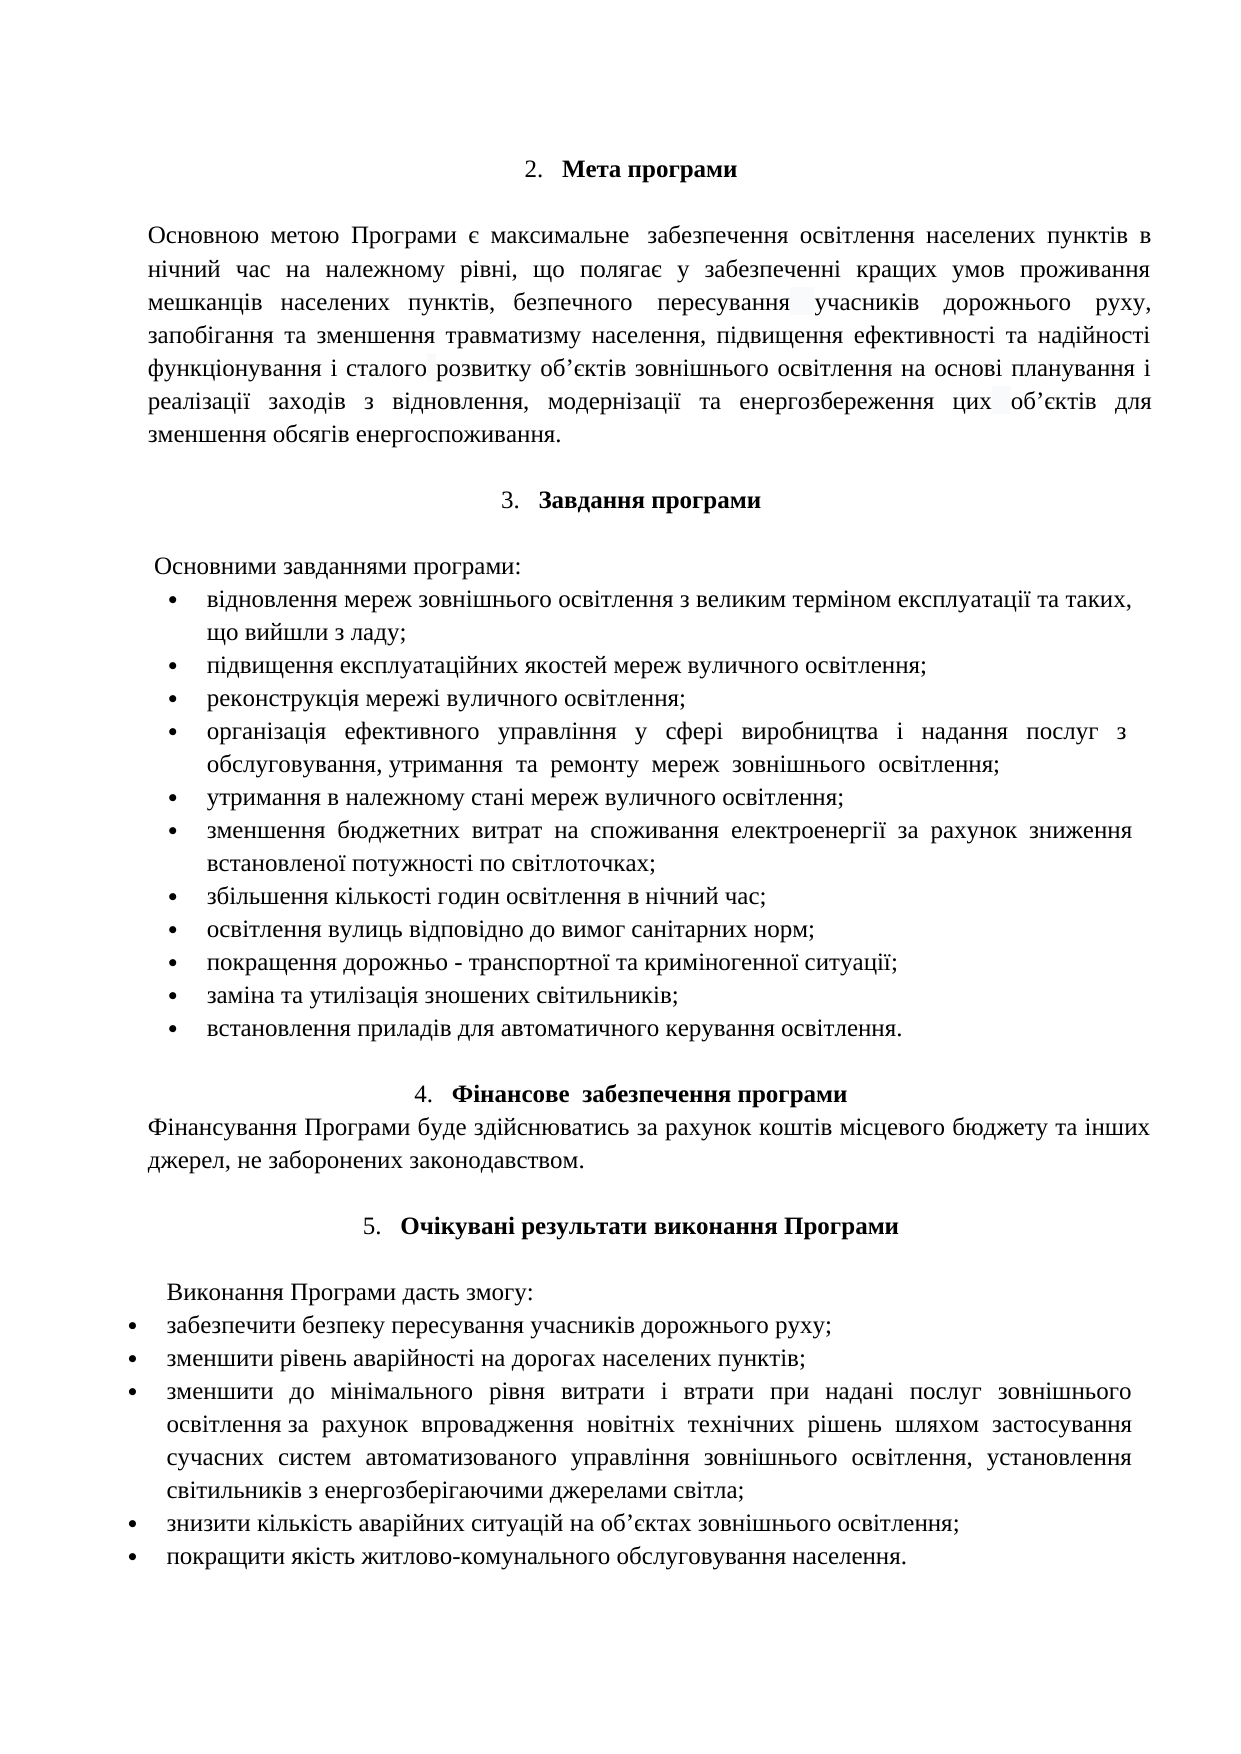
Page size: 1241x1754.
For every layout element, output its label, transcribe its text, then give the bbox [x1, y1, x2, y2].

list заміна та утилізація зношених світильників; [169, 980, 1133, 1009]
list утримання в належному стані мереж вуличного освітлення; [169, 782, 1133, 811]
list підвищення експлуатаційних якостей мереж вуличного освітлення; [169, 650, 1133, 679]
text Основними завданнями програми: [148, 551, 1152, 579]
list забезпечити безпеку пересування учасників дорожнього руху; [129, 1310, 1133, 1339]
list зменшити до мінімального рівня витрати і втрати при надані послуг зовнішнього освітлення за рахунок впровадження новітніх технічних рішень шляхом застосування сучасних систем автоматизованого управління зовнішнього освітлення, установлення світильників з енергозберігаючими джерелами світла; [129, 1376, 1133, 1504]
list збільшення кількості годин освітлення в нічний час; [169, 881, 1133, 910]
text Фінансування Програми буде здійснюватись за рахунок коштів місцевого бюджету та інших джерел, не заборонених законодавством. [148, 1141, 1152, 1174]
list зменшення бюджетних витрат на споживання електроенергії за рахунок зниження встановленої потужності по світлоточках; [169, 815, 1133, 877]
list знизити кількість аварійних ситуацій на об’єктах зовнішнього освітлення; [129, 1508, 1133, 1537]
list Мета програми [129, 154, 1133, 183]
list покращення дорожньо - транспортної та криміногенної ситуації; [169, 947, 1133, 976]
list зменшити рівень аварійності на дорогах населених пунктів; [129, 1343, 1133, 1372]
list покращити якість житлово-комунального обслуговування населення. [129, 1541, 1133, 1570]
list встановлення приладів для автоматичного керування освітлення. [169, 1013, 1133, 1042]
list організація ефективного управління у сфері виробництва і надання послуг з обслуговування, утримання та ремонту мереж зовнішнього освітлення; [169, 716, 1133, 778]
list Завдання програми [129, 485, 1133, 513]
text Виконання Програми дасть змогу: [148, 1277, 1152, 1306]
text Основною метою Програми є максимальне забезпечення освітлення населених пунктів в нічний час на належному рівні, що полягає у забезпеченні кращих умов проживання мешканців населених пунктів, безпечного пересування учасників дорожнього руху, запобігання та зменшення травматизму населення, підвищення ефективності та надійності функціонування і сталого розвитку об’єктів зовнішнього освітлення на основі планування і реалізації заходів з відновлення, модернізації та енергозбереження цих об’єктів для зменшення обсягів енергоспоживання. [148, 221, 1152, 447]
list Очікувані результати виконання Програми [129, 1211, 1133, 1240]
list реконструкція мережі вуличного освітлення; [169, 683, 1133, 712]
list Фінансове забезпечення програми [129, 1079, 1133, 1108]
list відновлення мереж зовнішнього освітлення з великим терміном експлуатації та таких, що вийшли з ладу; [169, 584, 1133, 646]
list освітлення вулиць відповідно до вимог санітарних норм; [169, 914, 1133, 943]
